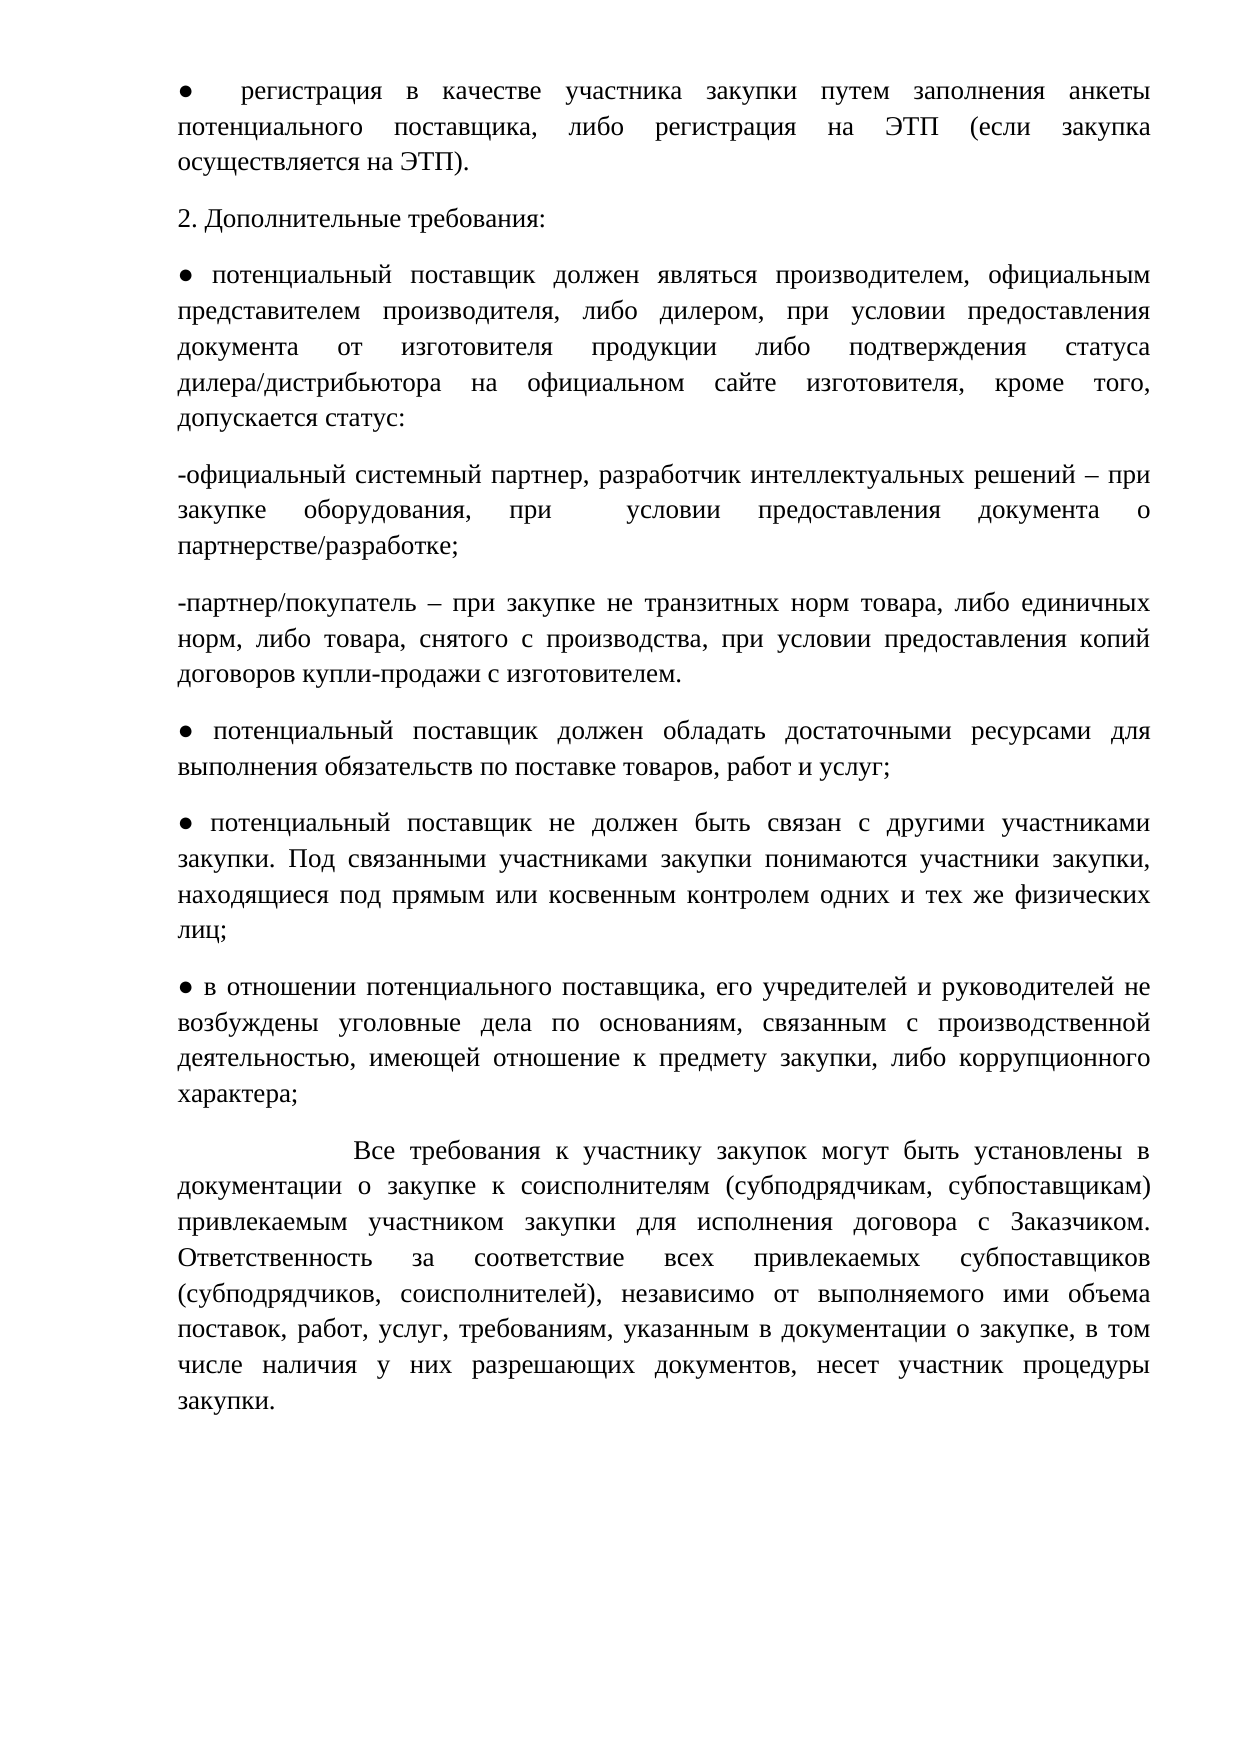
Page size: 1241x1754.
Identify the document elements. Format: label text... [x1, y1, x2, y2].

text ● потенциальный поставщик должен являться производителем, официальным представителем производителя, либо дилером, при условии предоставления документа от изготовителя продукции либо подтверждения статуса дилера/дистрибьютора на официальном сайте изготовителя, кроме того, допускается статус: [177, 258, 1152, 432]
text ● в отношении потенциального поставщика, его учредителей и руководителей не возбуждены уголовные дела по основаниям, связанным с производственной деятельностью, имеющей отношение к предмету закупки, либо коррупционного характера; [177, 970, 1152, 1108]
text 2. Дополнительные требования: [177, 202, 1152, 233]
text -официальный системный партнер, разработчик интеллектуальных решений – при закупке оборудования, при условии предоставления документа о партнерстве/разработке; [177, 458, 1152, 561]
text -партнер/покупатель – при закупке не транзитных норм товара, либо единичных норм, либо товара, снятого с производства, при условии предоставления копий договоров купли-продажи с изготовителем. [177, 586, 1152, 688]
text ● потенциальный поставщик не должен быть связан с другими участниками закупки. Под связанными участниками закупки понимаются участники закупки, находящиеся под прямым или косвенным контролем одних и тех же физических лиц; [177, 806, 1152, 944]
text Все требования к участнику закупок могут быть установлены в документации о закупке к соисполнителям (субподрядчикам, субпоставщикам) привлекаемым участником закупки для исполнения договора с Заказчиком. Ответственность за соответствие всех привлекаемых субпоставщиков (субподрядчиков, соисполнителей), независимо от выполняемого ими объема поставок, работ, услуг, требованиям, указанным в документации о закупке, в том числе наличия у них разрешающих документов, несет участник процедуры закупки. [177, 1134, 1152, 1415]
text ● регистрация в качестве участника закупки путем заполнения анкеты потенциального поставщика, либо регистрация на ЭТП (если закупка осуществляется на ЭТП). [177, 74, 1152, 176]
text ● потенциальный поставщик должен обладать достаточными ресурсами для выполнения обязательств по поставке товаров, работ и услуг; [177, 714, 1152, 781]
